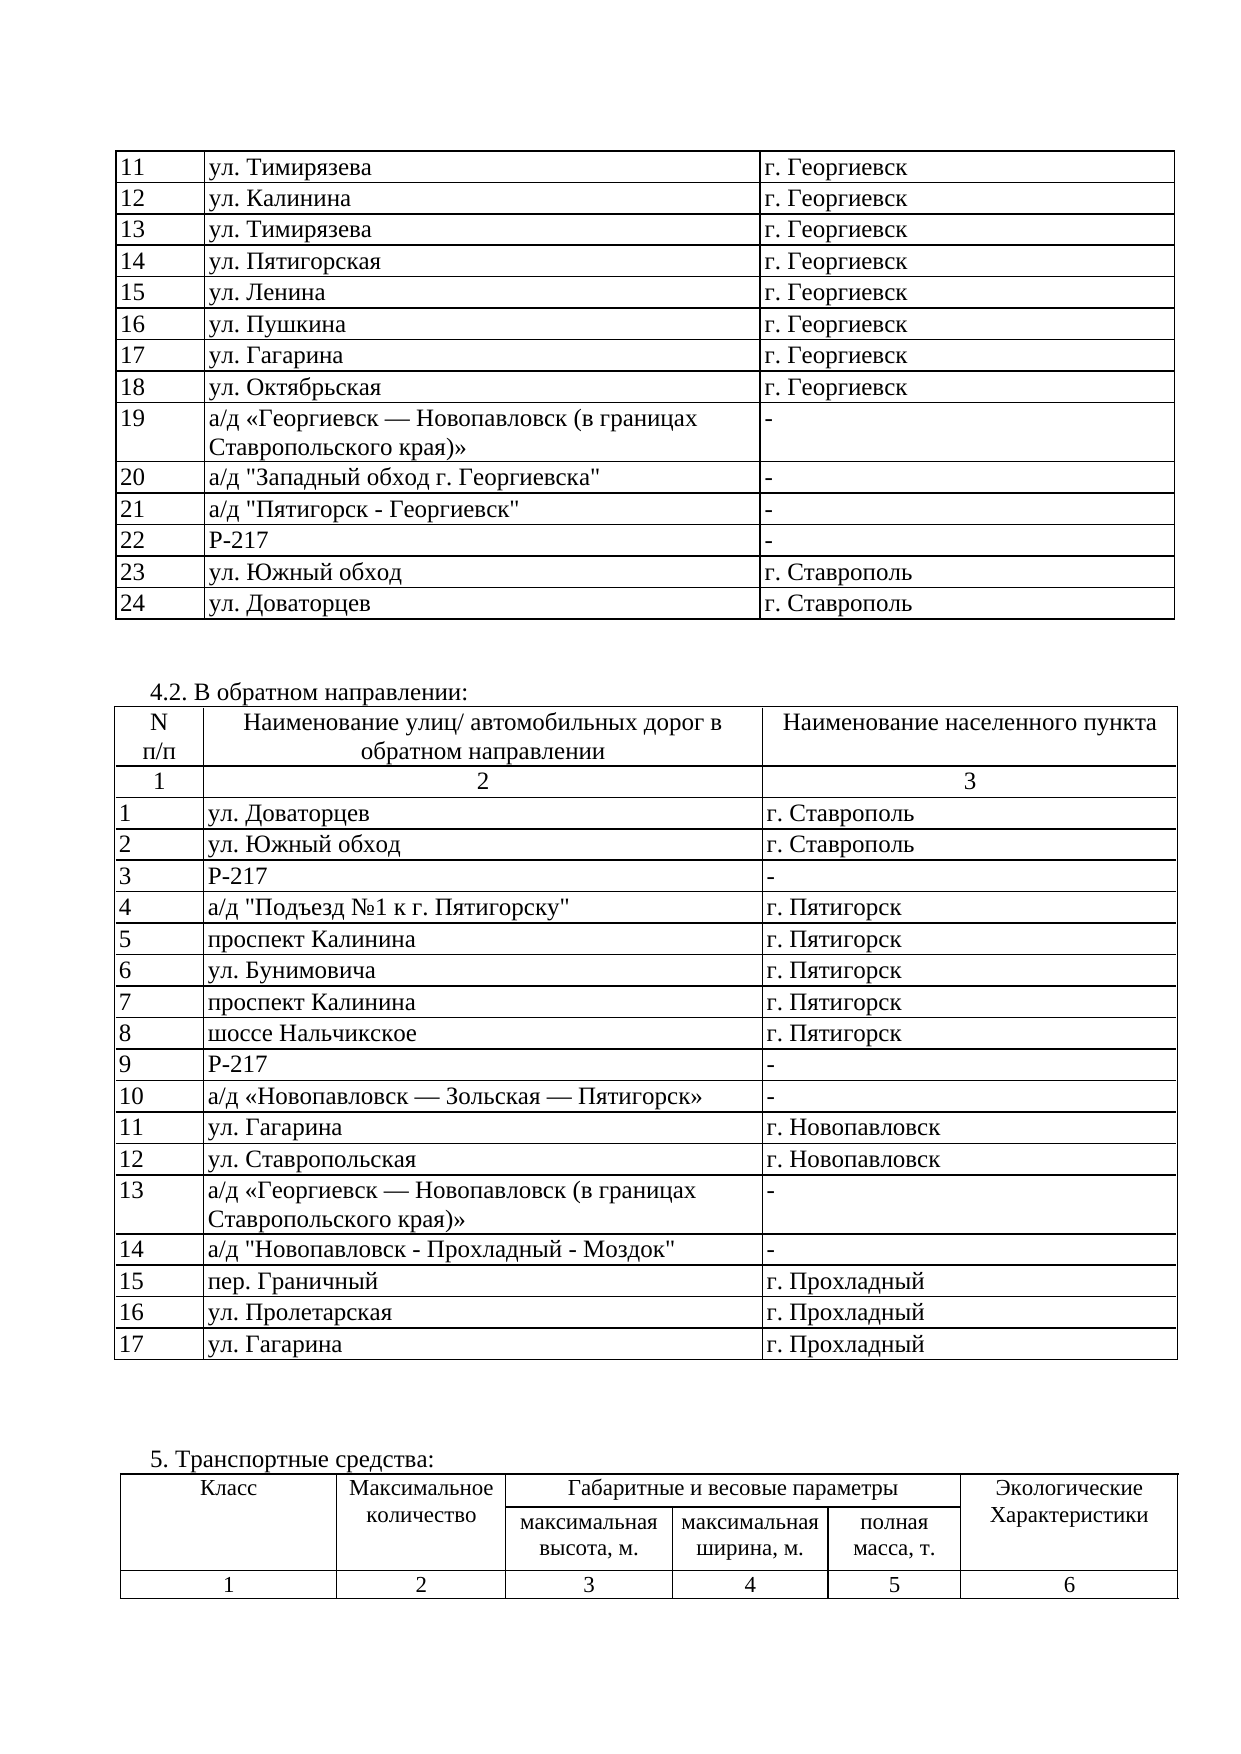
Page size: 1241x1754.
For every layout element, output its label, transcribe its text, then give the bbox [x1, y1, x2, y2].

table_cell 10 [115, 1081, 203, 1111]
table_cell ул. Ленина [205, 277, 759, 307]
table_cell ул. Ставропольская [204, 1144, 762, 1174]
table_cell 14 [117, 246, 204, 276]
table_cell 16 [115, 1297, 203, 1327]
table_cell 2 [337, 1571, 505, 1597]
table_cell 2 [115, 829, 203, 859]
table_cell г. Георгиевск [761, 183, 1174, 213]
table_cell а/д «Новопавловск — Зольская — Пятигорск» [204, 1081, 762, 1111]
table_cell 4 [673, 1571, 827, 1597]
table_cell 3 [115, 860, 203, 891]
table_cell г. Ставрополь [763, 796, 1177, 828]
table_cell - [763, 1174, 1177, 1233]
table_cell ул. Калинина [205, 183, 759, 213]
table_cell г. Георгиевск [761, 309, 1174, 339]
table_cell 15 [117, 277, 204, 307]
table_cell проспект Калинина [204, 987, 762, 1017]
table_cell 17 [115, 1328, 203, 1359]
table_cell 1 [115, 766, 203, 796]
table_cell 6 [961, 1571, 1177, 1597]
table_cell ул. Южный обход [204, 830, 762, 859]
table_cell ул. Гагарина [204, 1329, 762, 1359]
table_cell 20 [117, 462, 204, 492]
table_cell - [761, 403, 1174, 461]
table_cell ул. Октябрьская [205, 372, 759, 402]
table_cell г. Георгиевск [761, 215, 1174, 244]
table_cell - [763, 1233, 1177, 1264]
table_header Наименование населенного пункта [763, 707, 1177, 765]
table_cell 3 [506, 1571, 672, 1597]
table_cell 21 [117, 494, 204, 524]
table_cell ул. Пушкина [205, 309, 759, 339]
table_header Экологические Характеристики [961, 1475, 1177, 1569]
table_cell 24 [117, 588, 204, 618]
table_cell г. Ставрополь [761, 588, 1174, 618]
table_cell 6 [115, 955, 203, 985]
table_cell г. Новопавловск [763, 1143, 1177, 1174]
table_cell проспект Калинина [204, 924, 762, 954]
table_cell 2 [204, 767, 762, 796]
table_cell г. Пятигорск [763, 891, 1177, 922]
table_cell 3 [763, 765, 1177, 796]
table_cell - [761, 494, 1174, 524]
table_cell а/д "Пятигорск - Георгиевск" [205, 494, 759, 524]
table_header N п/п [115, 707, 203, 765]
table_cell 14 [115, 1234, 203, 1264]
table_header Максимальное количество [337, 1475, 505, 1569]
table_cell 19 [117, 403, 204, 461]
table_cell 4 [115, 892, 203, 922]
table_cell г. Ставрополь [763, 828, 1177, 859]
table_cell - [761, 525, 1174, 555]
table_cell ул. Доваторцев [205, 588, 759, 618]
table_cell г. Прохладный [763, 1296, 1177, 1327]
table_cell 8 [115, 1018, 203, 1048]
table_cell 16 [117, 309, 204, 339]
table_cell полная масса, т. [829, 1508, 960, 1569]
table_cell 23 [117, 557, 204, 587]
table_header Класс [121, 1475, 336, 1569]
table_cell а/д "Подъезд №1 к г. Пятигорску" [204, 892, 762, 922]
table_cell 1 [115, 798, 203, 828]
table_cell г. Ставрополь [761, 557, 1174, 587]
table_cell 12 [115, 1144, 203, 1174]
table_cell а/д "Западный обход г. Георгиевска" [205, 462, 759, 492]
table_cell 11 [117, 152, 204, 181]
table_cell г. Новопавловск [763, 1111, 1177, 1142]
table_cell ул. Пятигорская [205, 246, 759, 276]
table_cell - [763, 1048, 1177, 1079]
table_cell 11 [115, 1112, 203, 1142]
table_cell Р-217 [204, 1050, 762, 1079]
table_cell г. Георгиевск [761, 152, 1174, 181]
table_header Габаритные и весовые параметры [506, 1475, 960, 1506]
table_cell 15 [115, 1265, 203, 1296]
table_cell ул. Пролетарская [204, 1297, 762, 1327]
table_cell 17 [117, 340, 204, 370]
table_cell 12 [117, 183, 204, 213]
table_cell 1 [121, 1571, 336, 1597]
table_cell г. Георгиевск [761, 277, 1174, 307]
table_cell 7 [115, 986, 203, 1017]
table_cell г. Прохладный [763, 1264, 1177, 1296]
table_cell максимальная высота, м. [506, 1508, 672, 1569]
table_cell г. Георгиевск [761, 340, 1174, 370]
table_cell 22 [117, 525, 204, 555]
table_cell ул. Гагарина [204, 1113, 762, 1142]
table_cell 13 [117, 215, 204, 244]
table_cell ул. Тимирязева [205, 215, 759, 244]
table_cell Р-217 [204, 861, 762, 891]
table_cell 9 [115, 1049, 203, 1079]
table_cell ул. Гагарина [205, 340, 759, 370]
table_cell г. Георгиевск [761, 246, 1174, 276]
table_cell шоссе Нальчикское [204, 1018, 762, 1048]
table_cell а/д "Новопавловск - Прохладный - Моздок" [204, 1235, 762, 1264]
table_cell 5 [829, 1571, 960, 1597]
table_cell Р-217 [205, 525, 759, 555]
table_cell г. Пятигорск [763, 922, 1177, 954]
table_header Наименование улиц/ автомобильных дорог в обратном направлении [204, 707, 762, 765]
table_cell 18 [117, 372, 204, 402]
table_cell г. Пятигорск [763, 1017, 1177, 1048]
text 4.2. В обратном направлении: [150, 677, 1090, 706]
table_cell пер. Граничный [204, 1266, 762, 1296]
table_cell г. Георгиевск [761, 372, 1174, 402]
table_cell - [763, 859, 1177, 891]
table_cell а/д «Георгиевск — Новопавловск (в границах Ставропольского края)» [204, 1176, 762, 1233]
table_cell максимальная ширина, м. [673, 1508, 827, 1569]
table_cell ул. Бунимовича [204, 955, 762, 985]
table_cell - [763, 1080, 1177, 1111]
table_cell ул. Тимирязева [205, 152, 759, 181]
table_cell - [761, 462, 1174, 492]
table_cell г. Пятигорск [763, 985, 1177, 1017]
table_cell 5 [115, 923, 203, 954]
table_cell 13 [115, 1175, 203, 1233]
table_cell ул. Южный обход [205, 557, 759, 587]
table_cell ул. Доваторцев [204, 798, 762, 828]
text 5. Транспортные средства: [150, 1444, 1090, 1473]
table_cell а/д «Георгиевск — Новопавловск (в границах Ставропольского края)» [205, 403, 759, 461]
table_cell г. Пятигорск [763, 954, 1177, 985]
table_cell г. Прохладный [763, 1327, 1177, 1359]
